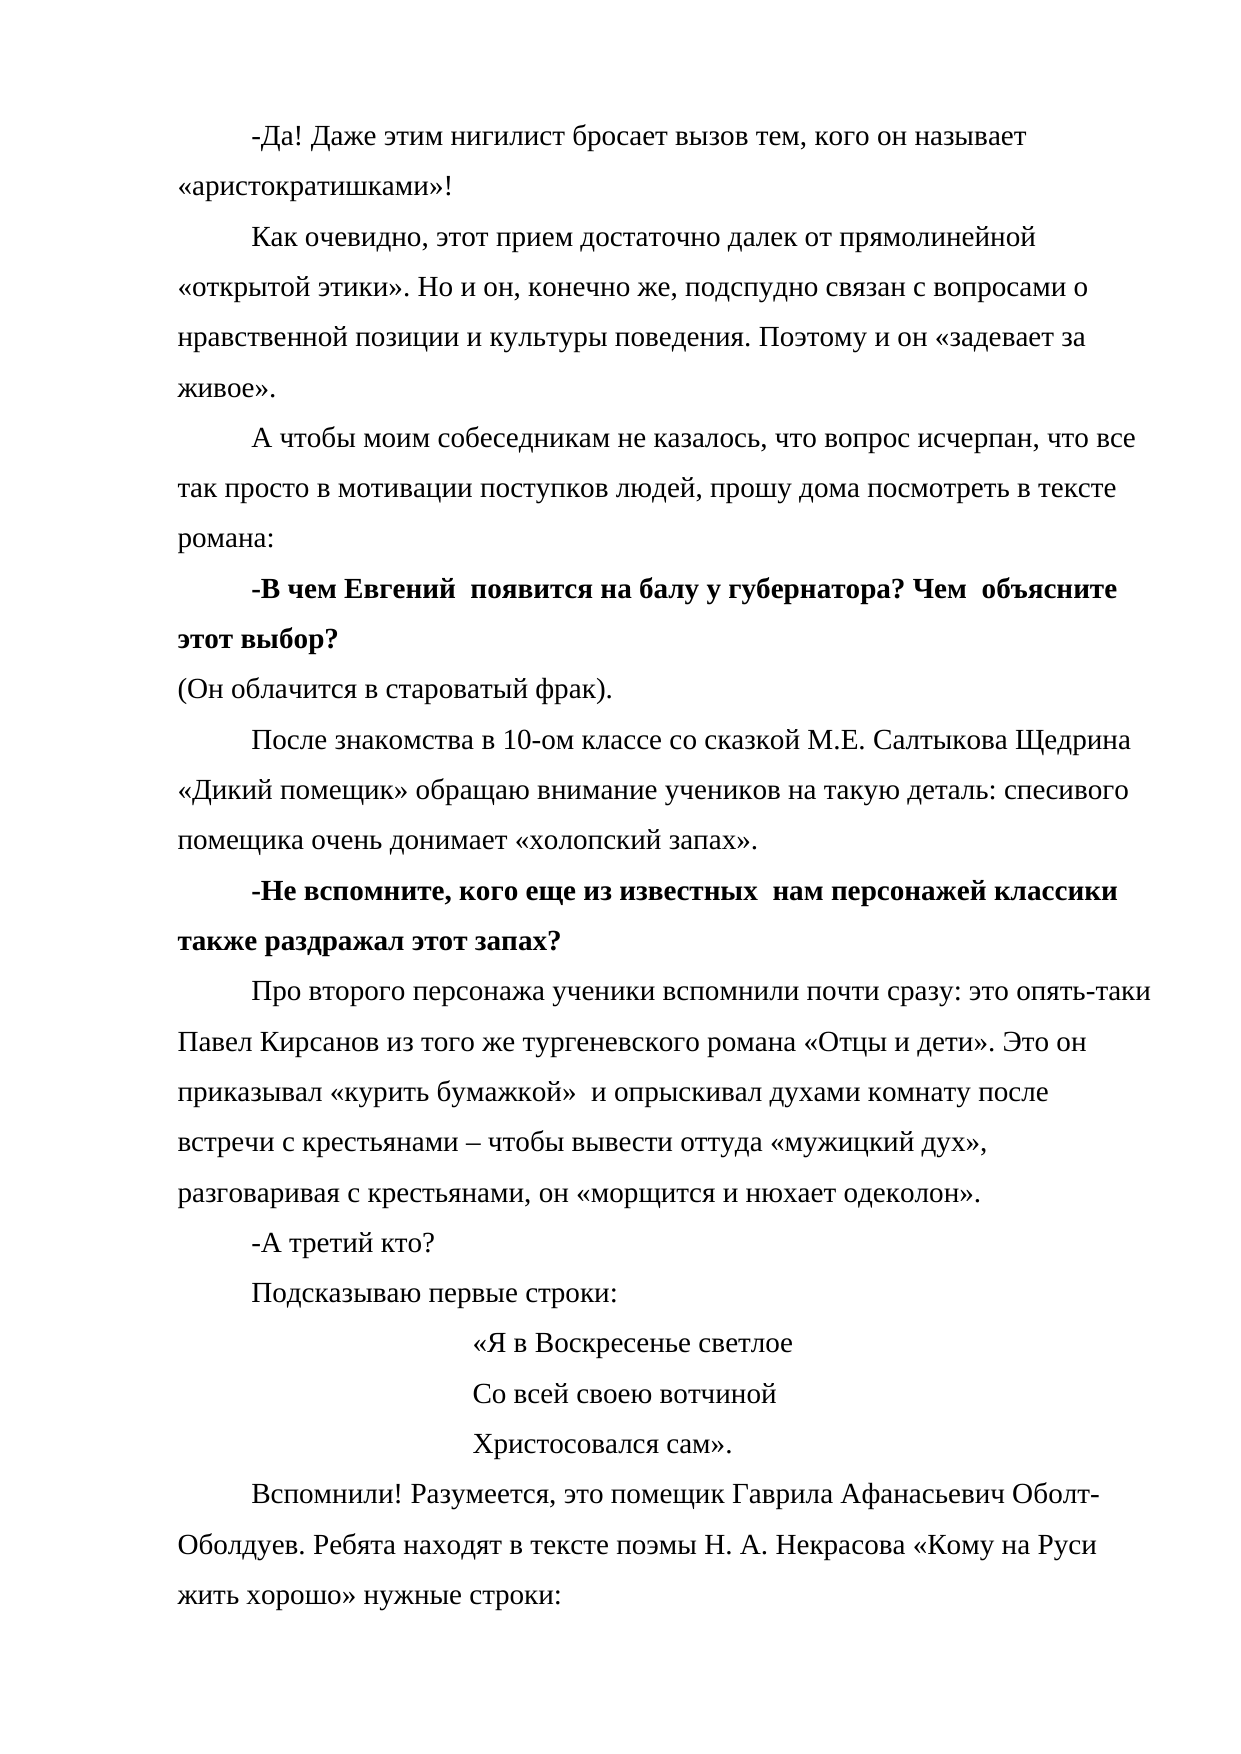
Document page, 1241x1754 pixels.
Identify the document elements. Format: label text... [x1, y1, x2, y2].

text Про второго персонажа ученики вспомнили почти сразу: это опять-таки Павел Кирсанов из того же тургеневского романа «Отцы и дети». Это он приказывал «курить бумажкой» и опрыскивал духами комнату после встречи с крестьянами – чтобы вывести оттуда «мужицкий дух», разговаривая с крестьянами, он «морщится и нюхает одеколон». [177, 973, 1152, 1208]
text -Не вспомните, кого еще из известных нам персонажей классики также раздражал этот запах? [177, 873, 1152, 957]
text «Я в Воскресенье светлое [398, 1326, 1152, 1359]
text (Он облачится в староватый фрак). [177, 672, 1152, 705]
text Подсказываю первые строки: [177, 1275, 1152, 1309]
text -Да! Даже этим нигилист бросает вызов тем, кого он называет «аристократишками»! [177, 118, 1152, 202]
text А чтобы моим собеседникам не казалось, что вопрос исчерпан, что все так просто в мотивации поступков людей, прошу дома посмотреть в тексте романа: [177, 420, 1152, 554]
text Вспомнили! Разумеется, это помещик Гаврила Афанасьевич Оболт-Оболдуев. Ребята находят в тексте поэмы Н. А. Некрасова «Кому на Руси жить хорошо» нужные строки: [177, 1477, 1152, 1611]
text После знакомства в 10-ом классе со сказкой М.Е. Салтыкова Щедрина «Дикий помещик» обращаю внимание учеников на такую деталь: спесивого помещика очень донимает «холопский запах». [177, 722, 1152, 856]
text Христосовался сам». [398, 1426, 1152, 1460]
text -В чем Евгений появится на балу у губернатора? Чем объясните этот выбор? [177, 571, 1152, 655]
text Как очевидно, этот прием достаточно далек от прямолинейной «открытой этики». Но и он, конечно же, подспудно связан с вопросами о нравственной позиции и культуры поведения. Поэтому и он «задевает за живое». [177, 219, 1152, 403]
text Со всей своею вотчиной [398, 1376, 1152, 1409]
text -А третий кто? [177, 1225, 1152, 1258]
